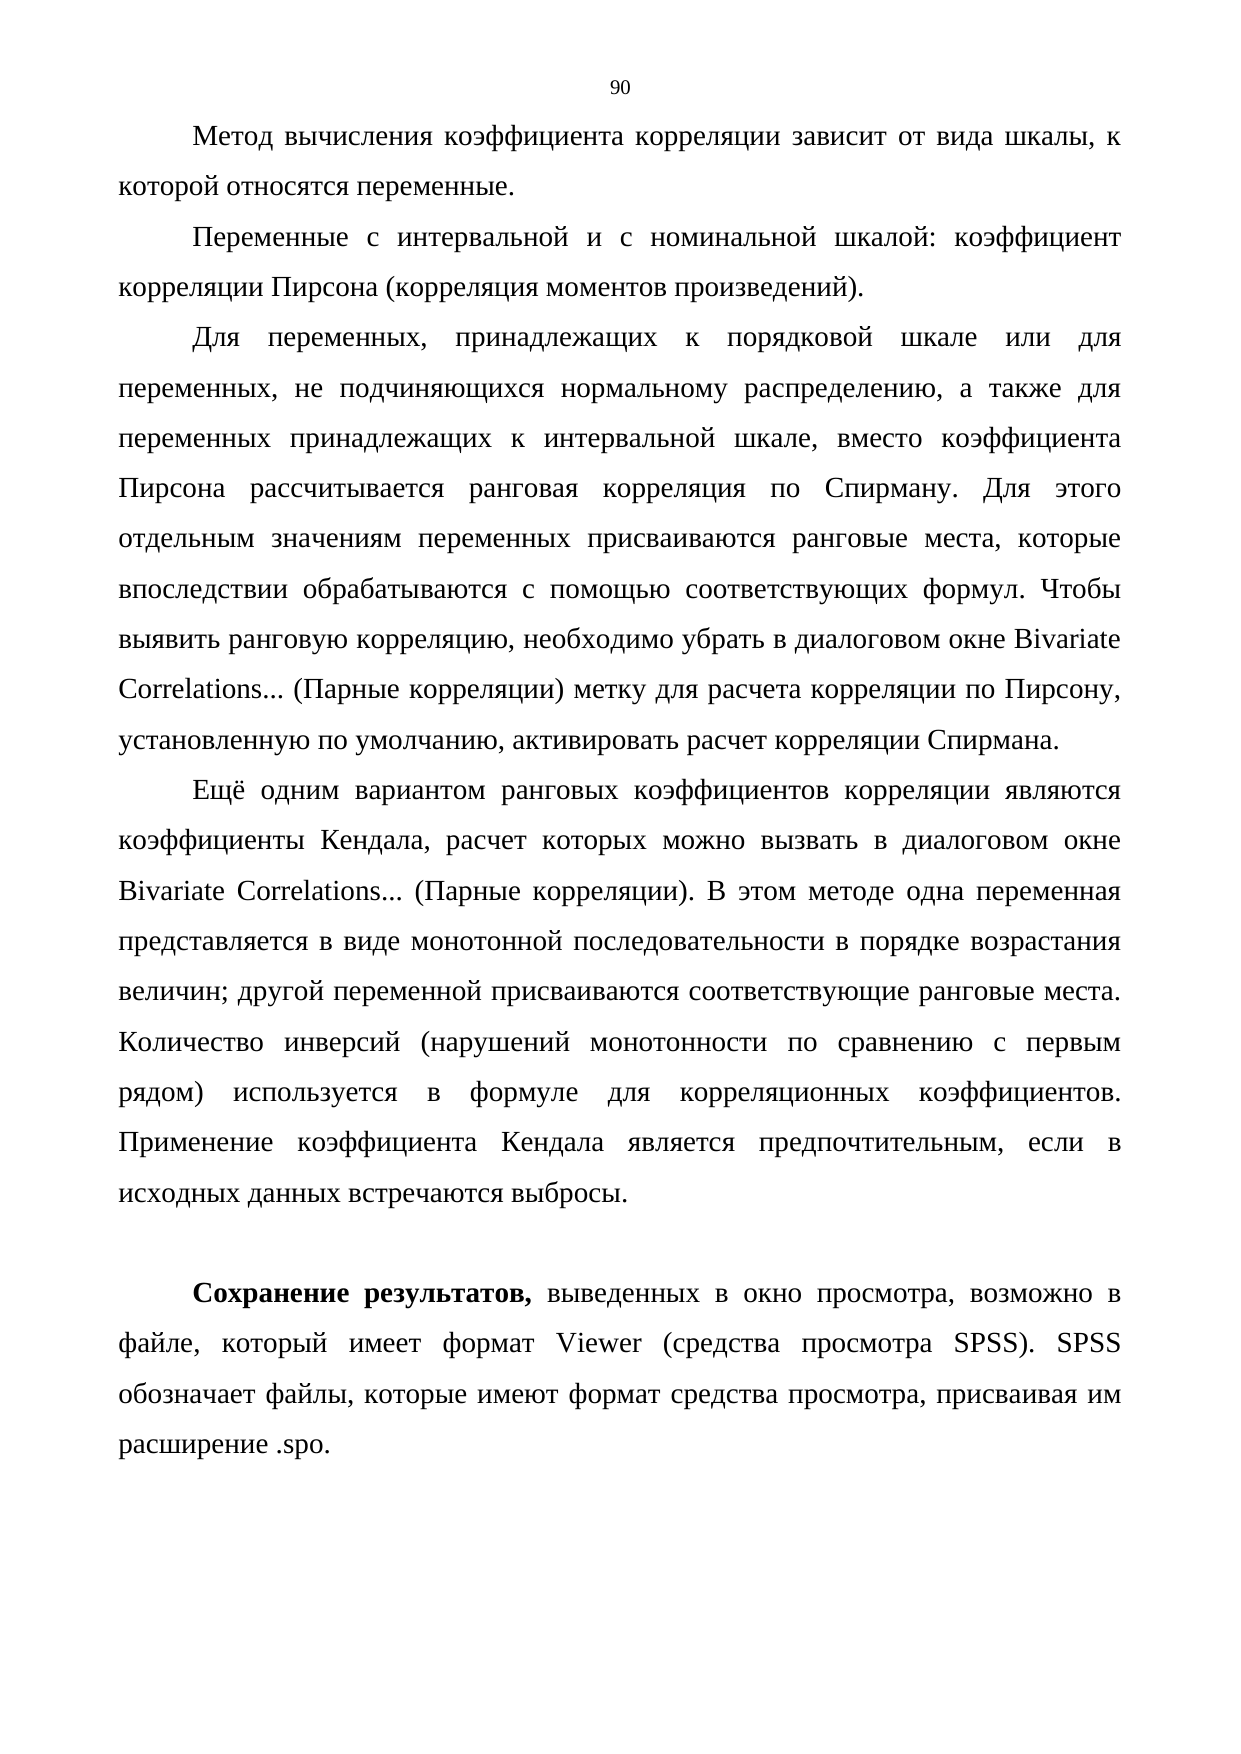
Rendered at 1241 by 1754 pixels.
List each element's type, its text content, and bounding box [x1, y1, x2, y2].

text Переменные с интервальной и с номинальной шкалой: коэффициент корреляции Пирсона (корреляция моментов произведений). [118, 219, 1122, 303]
text Для переменных, принадлежащих к порядковой шкале или для переменных, не подчиняющихся нормальному распределению, а также для переменных принадлежащих к интервальной шкале, вместо коэффициента Пирсона рассчитывается ранговая корреляция по Спирману. Для этого отдельным значениям переменных присваиваются ранговые места, которые впоследствии обрабатываются с помощью соответствующих формул. Чтобы выявить ранговую корреляцию, необходимо убрать в диалоговом окне Bivariate Correlations... (Парные корреляции) метку для расчета корреляции по Пирсону, установленную по умолчанию, активировать расчет корреляции Спирмана. [118, 319, 1122, 755]
text Сохранение результатов, выведенных в окно просмотра, возможно в файле, который имеет формат Viewer (средства просмотра SPSS). SPSS обозначает файлы, которые имеют формат средства просмотра, присваивая им расширение .spo. [118, 1275, 1122, 1460]
text Метод вычисления коэффициента корреляции зависит от вида шкалы, к которой относятся переменные. [118, 118, 1122, 202]
text Ещё одним вариантом ранговых коэффициентов корреляции являются коэффициенты Кендала, расчет которых можно вызвать в диалоговом окне Bivariate Correlations... (Парные корреляции). В этом методе одна переменная представляется в виде монотонной последовательности в порядке возрастания величин; другой переменной присваиваются соответствующие ранговые места. Количество инверсий (нарушений монотонности по сравнению с первым рядом) используется в формуле для корреляционных коэффициентов. Применение коэффициента Кендала является предпочтительным, если в исходных данных встречаются выбросы. [118, 772, 1122, 1208]
